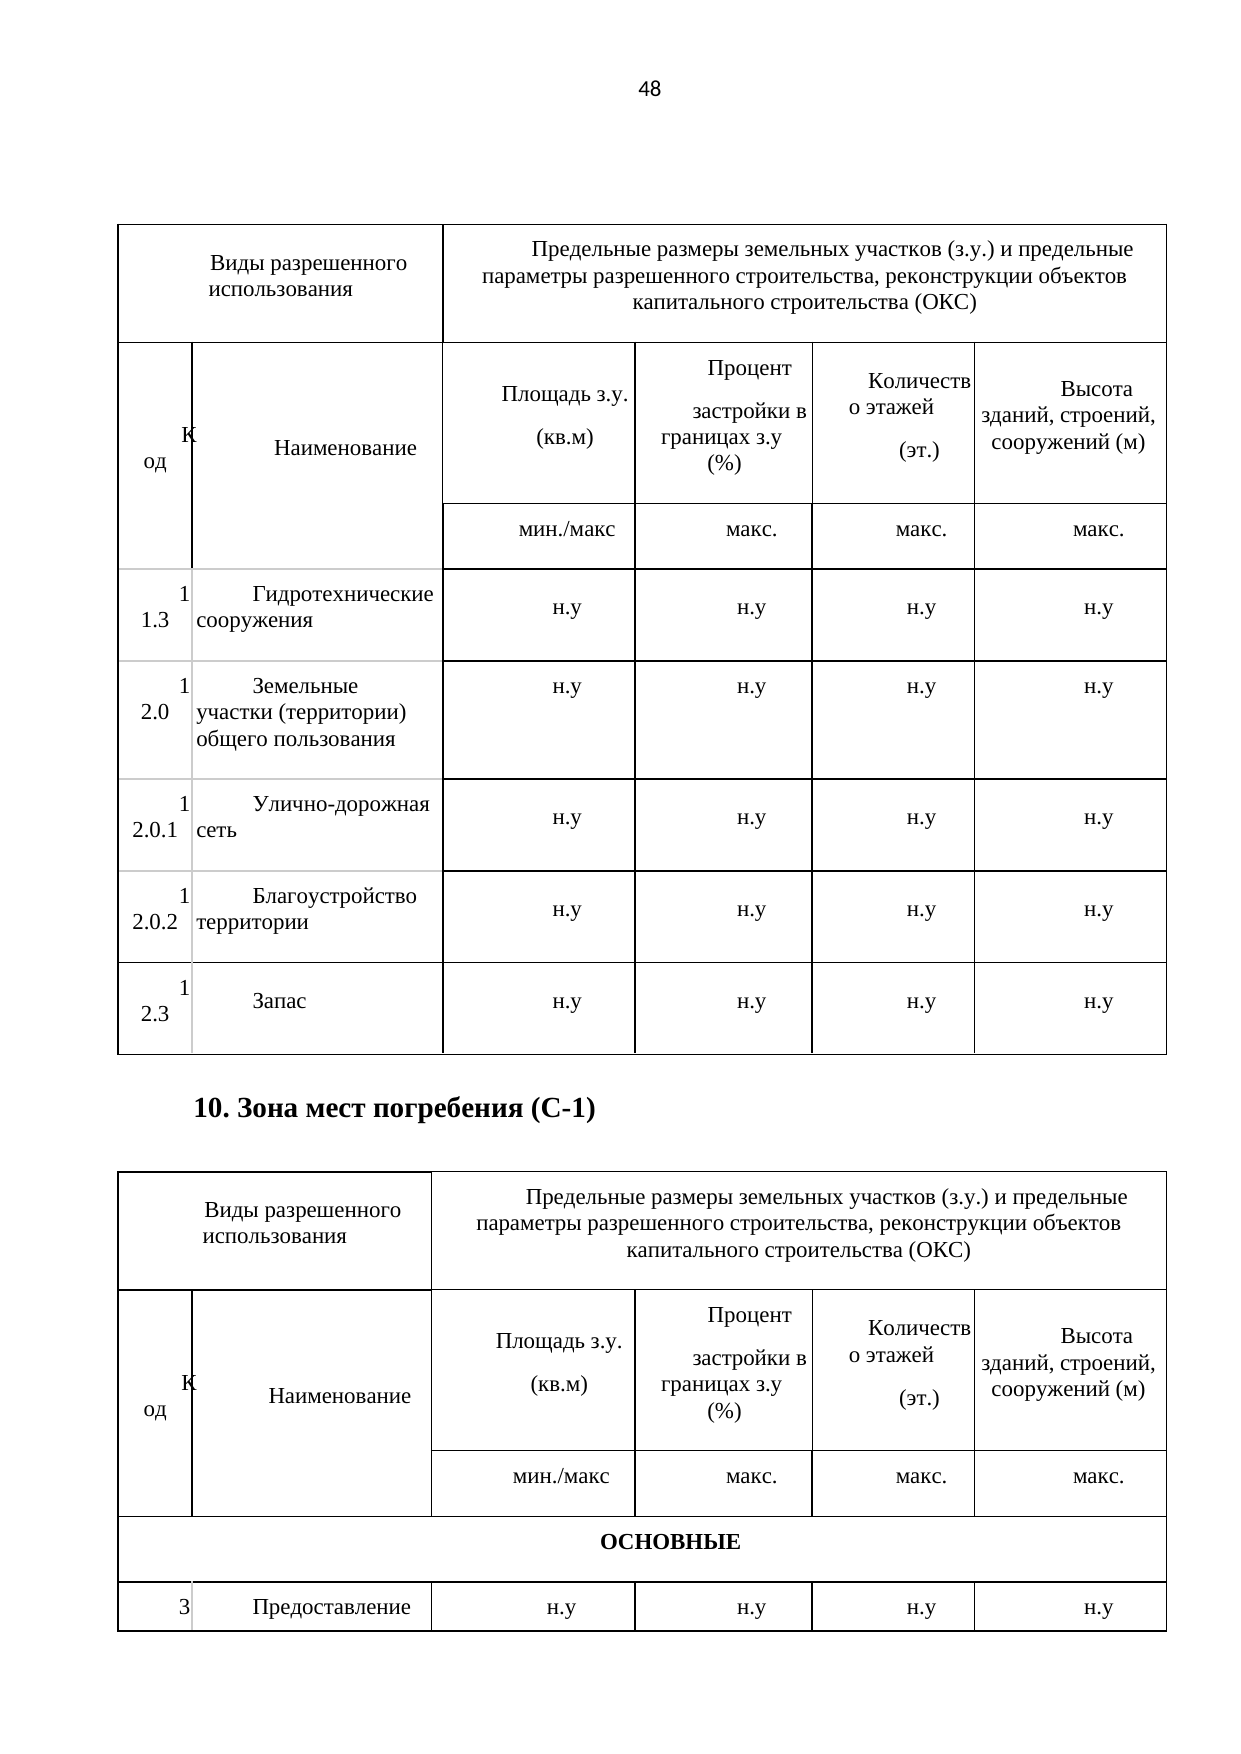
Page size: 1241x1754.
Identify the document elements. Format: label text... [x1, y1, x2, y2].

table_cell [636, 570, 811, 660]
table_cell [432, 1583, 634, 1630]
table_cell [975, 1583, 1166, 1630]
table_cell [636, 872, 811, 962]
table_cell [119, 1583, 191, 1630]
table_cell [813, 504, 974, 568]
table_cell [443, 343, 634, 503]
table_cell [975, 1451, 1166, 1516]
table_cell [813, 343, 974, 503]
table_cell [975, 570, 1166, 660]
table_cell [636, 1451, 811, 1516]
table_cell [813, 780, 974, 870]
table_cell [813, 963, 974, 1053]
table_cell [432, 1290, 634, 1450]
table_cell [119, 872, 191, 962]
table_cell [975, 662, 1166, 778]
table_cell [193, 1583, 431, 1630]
subtitle 10. Зона мест погребения (С-1) [118, 1091, 1181, 1124]
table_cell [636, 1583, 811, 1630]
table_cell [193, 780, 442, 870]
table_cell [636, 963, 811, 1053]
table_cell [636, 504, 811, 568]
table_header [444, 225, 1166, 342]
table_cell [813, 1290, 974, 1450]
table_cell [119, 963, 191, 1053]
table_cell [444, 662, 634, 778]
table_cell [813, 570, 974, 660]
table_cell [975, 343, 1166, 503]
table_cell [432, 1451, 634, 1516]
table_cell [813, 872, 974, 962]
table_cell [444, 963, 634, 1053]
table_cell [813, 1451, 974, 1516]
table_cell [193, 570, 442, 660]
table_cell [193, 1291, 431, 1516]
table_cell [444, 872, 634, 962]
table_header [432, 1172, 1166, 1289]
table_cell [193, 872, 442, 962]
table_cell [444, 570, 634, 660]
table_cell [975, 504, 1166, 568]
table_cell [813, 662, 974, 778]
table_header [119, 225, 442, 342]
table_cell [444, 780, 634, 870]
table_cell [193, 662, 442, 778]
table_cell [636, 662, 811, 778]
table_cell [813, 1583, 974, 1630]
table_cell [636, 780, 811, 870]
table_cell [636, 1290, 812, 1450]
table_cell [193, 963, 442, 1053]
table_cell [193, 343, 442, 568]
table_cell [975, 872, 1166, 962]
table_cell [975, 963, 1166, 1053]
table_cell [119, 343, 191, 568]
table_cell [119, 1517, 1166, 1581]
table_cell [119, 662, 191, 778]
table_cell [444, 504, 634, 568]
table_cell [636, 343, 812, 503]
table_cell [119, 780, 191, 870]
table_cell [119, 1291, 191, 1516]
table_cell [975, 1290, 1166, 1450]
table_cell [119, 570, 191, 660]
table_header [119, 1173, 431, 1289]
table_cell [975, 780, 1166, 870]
